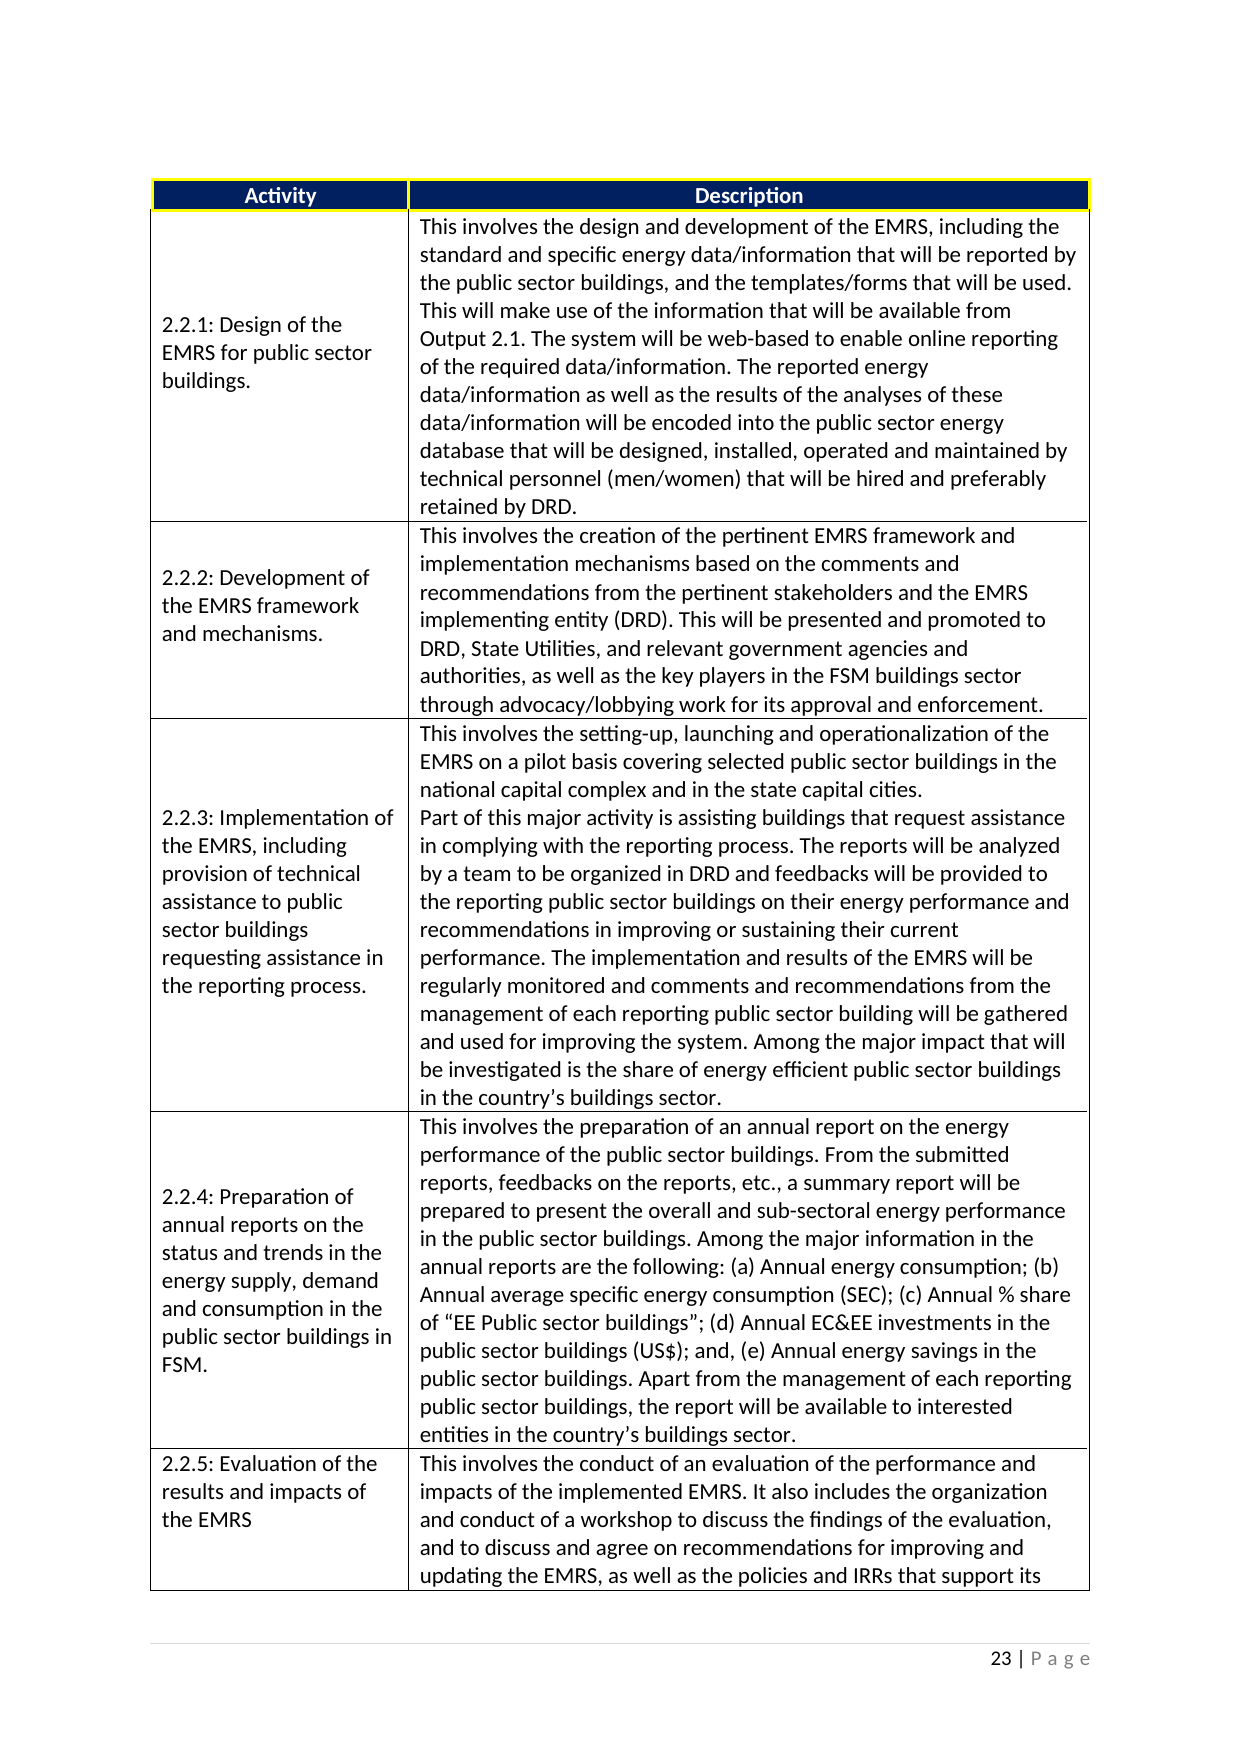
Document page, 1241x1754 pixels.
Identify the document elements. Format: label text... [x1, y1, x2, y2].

table_cell This involves the creation of the pertinent EMRS framework and implementation mechanisms based on the comments and recommendations from the pertinent stakeholders and the EMRS implementing entity (DRD). This will be presented and promoted to DRD, State Utilities, and relevant government agencies and authorities, as well as the key players in the FSM buildings sector through advocacy/lobbying work for its approval and enforcement. [409, 521, 1089, 718]
table_header Activity [154, 181, 407, 209]
table_cell This involves the preparation of an annual report on the energy performance of the public sector buildings. From the submitted reports, feedbacks on the reports, etc., a summary report will be prepared to present the overall and sub-sectoral energy performance in the public sector buildings. Among the major information in the annual reports are the following: (a) Annual energy consumption; (b) Annual average specific energy consumption (SEC); (c) Annual % share of “EE Public sector buildings”; (d) Annual EC&EE investments in the public sector buildings (US$); and, (e) Annual energy savings in the public sector buildings. Apart from the management of each reporting public sector buildings, the report will be available to interested entities in the country’s buildings sector. [409, 1111, 1089, 1448]
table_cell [409, 1448, 1089, 1589]
table_cell 2.2.1: Design of the EMRS for public sector buildings. [151, 212, 408, 521]
table_cell This involves the design and development of the EMRS, including the standard and specific energy data/information that will be reported by the public sector buildings, and the templates/forms that will be used. This will make use of the information that will be available from Output 2.1. The system will be web-based to enable online reporting of the required data/information. The reported energy data/information as well as the results of the analyses of these data/information will be encoded into the public sector energy database that will be designed, installed, operated and maintained by technical personnel (men/women) that will be hired and preferably retained by DRD. [409, 209, 1089, 521]
table_cell 2.2.4: Preparation of annual reports on the status and trends in the energy supply, demand and consumption in the public sector buildings in FSM. [151, 1112, 408, 1448]
table_cell 2.2.2: Development of the EMRS framework and mechanisms. [151, 522, 408, 718]
table_cell 2.2.3: Implementation of the EMRS, including provision of technical assistance to public sector buildings requesting assistance in the reporting process. [151, 719, 408, 1111]
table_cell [151, 1449, 408, 1589]
table_header Description [410, 181, 1088, 209]
table_cell This involves the setting-up, launching and operationalization of the EMRS on a pilot basis covering selected public sector buildings in the national capital complex and in the state capital cities. Part of this major activity is assisting buildings that request assistance in complying with the reporting process. The reports will be analyzed by a team to be organized in DRD and feedbacks will be provided to the reporting public sector buildings on their energy performance and recommendations in improving or sustaining their current performance. The implementation and results of the EMRS will be regularly monitored and comments and recommendations from the management of each reporting public sector building will be gathered and used for improving the system. Among the major impact that will be investigated is the share of energy efficient public sector buildings in the country’s buildings sector. [409, 718, 1089, 1111]
